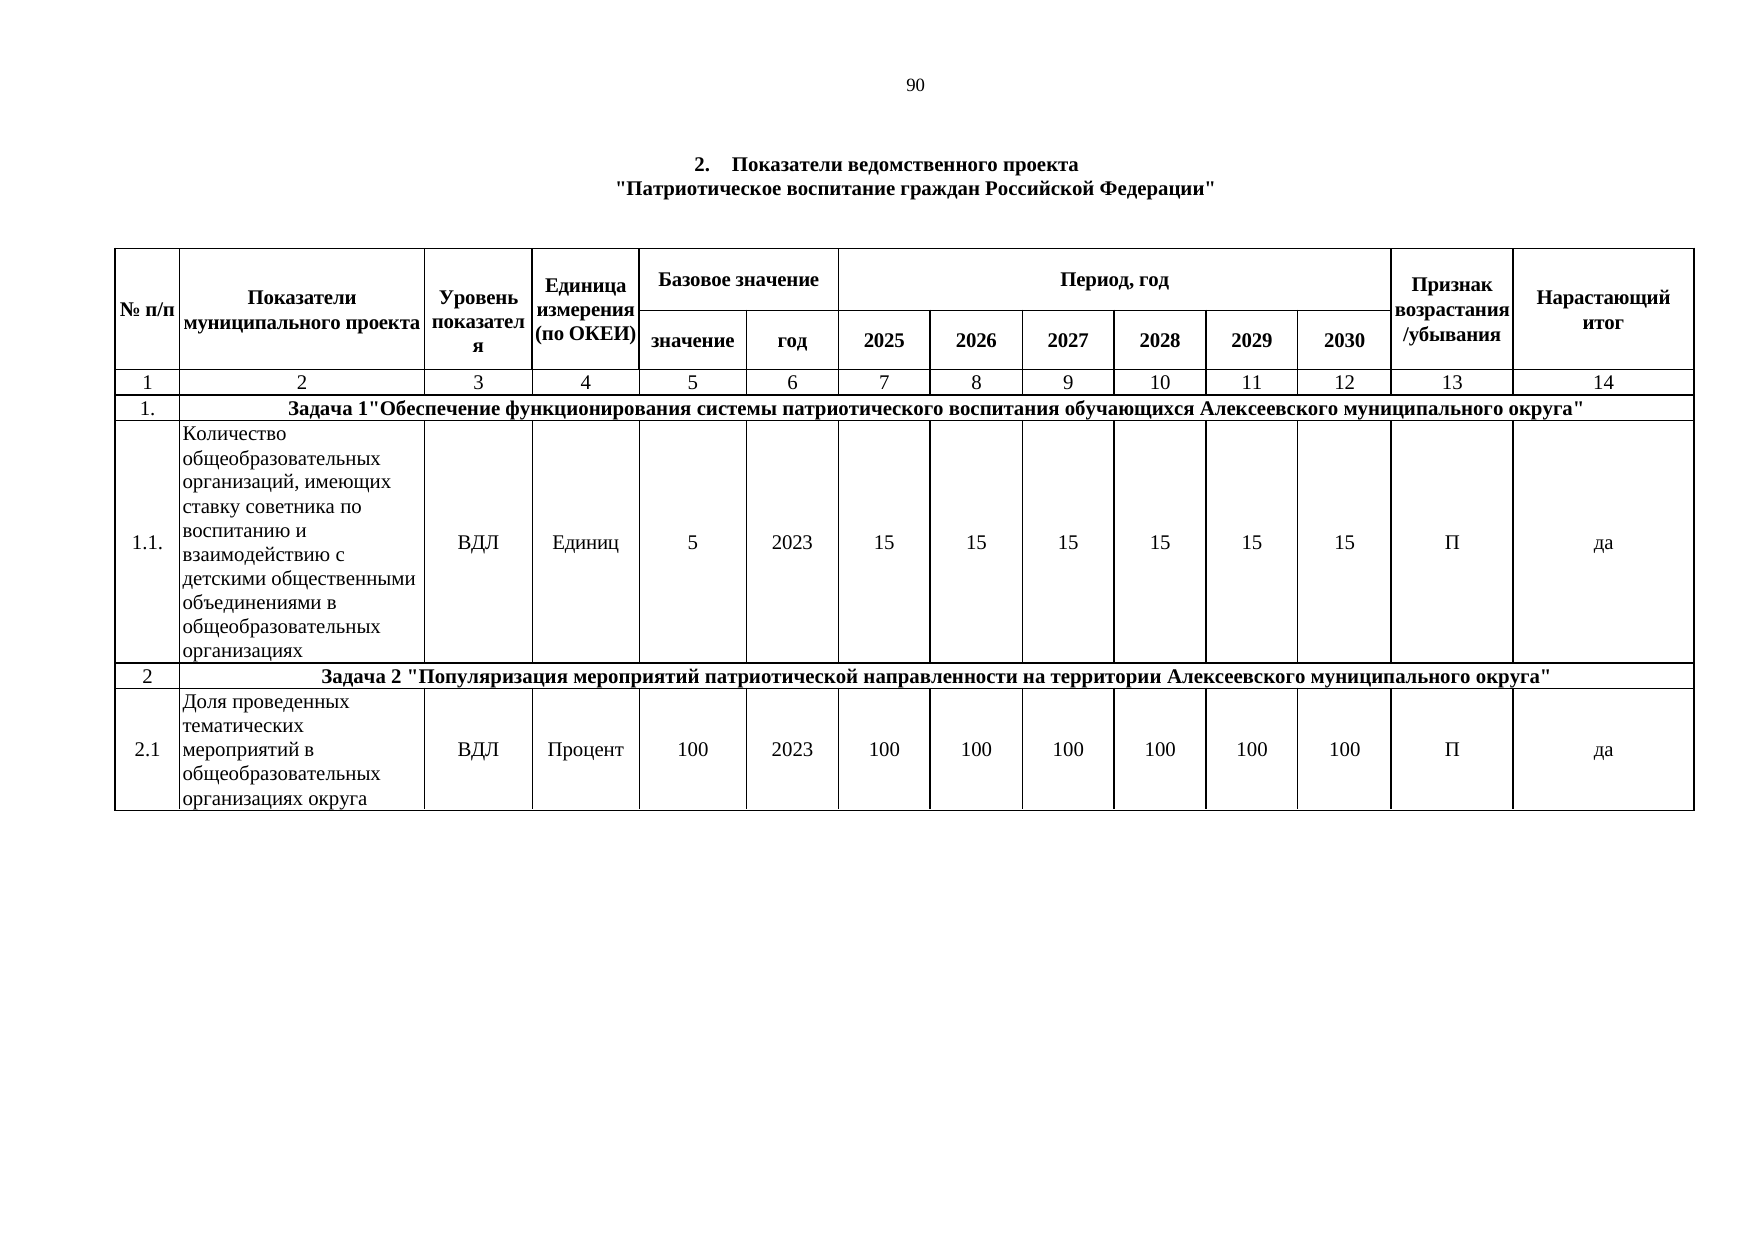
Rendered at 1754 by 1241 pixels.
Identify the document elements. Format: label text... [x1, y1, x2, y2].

title "Патриотическое воспитание граждан Российской Федерации" [118, 176, 1713, 199]
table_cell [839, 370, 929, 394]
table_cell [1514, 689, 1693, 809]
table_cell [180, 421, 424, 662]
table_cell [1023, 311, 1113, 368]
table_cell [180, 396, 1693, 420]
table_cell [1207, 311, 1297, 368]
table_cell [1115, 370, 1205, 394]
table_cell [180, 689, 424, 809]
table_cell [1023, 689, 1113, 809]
title Показатели ведомственного проекта [694, 151, 1713, 176]
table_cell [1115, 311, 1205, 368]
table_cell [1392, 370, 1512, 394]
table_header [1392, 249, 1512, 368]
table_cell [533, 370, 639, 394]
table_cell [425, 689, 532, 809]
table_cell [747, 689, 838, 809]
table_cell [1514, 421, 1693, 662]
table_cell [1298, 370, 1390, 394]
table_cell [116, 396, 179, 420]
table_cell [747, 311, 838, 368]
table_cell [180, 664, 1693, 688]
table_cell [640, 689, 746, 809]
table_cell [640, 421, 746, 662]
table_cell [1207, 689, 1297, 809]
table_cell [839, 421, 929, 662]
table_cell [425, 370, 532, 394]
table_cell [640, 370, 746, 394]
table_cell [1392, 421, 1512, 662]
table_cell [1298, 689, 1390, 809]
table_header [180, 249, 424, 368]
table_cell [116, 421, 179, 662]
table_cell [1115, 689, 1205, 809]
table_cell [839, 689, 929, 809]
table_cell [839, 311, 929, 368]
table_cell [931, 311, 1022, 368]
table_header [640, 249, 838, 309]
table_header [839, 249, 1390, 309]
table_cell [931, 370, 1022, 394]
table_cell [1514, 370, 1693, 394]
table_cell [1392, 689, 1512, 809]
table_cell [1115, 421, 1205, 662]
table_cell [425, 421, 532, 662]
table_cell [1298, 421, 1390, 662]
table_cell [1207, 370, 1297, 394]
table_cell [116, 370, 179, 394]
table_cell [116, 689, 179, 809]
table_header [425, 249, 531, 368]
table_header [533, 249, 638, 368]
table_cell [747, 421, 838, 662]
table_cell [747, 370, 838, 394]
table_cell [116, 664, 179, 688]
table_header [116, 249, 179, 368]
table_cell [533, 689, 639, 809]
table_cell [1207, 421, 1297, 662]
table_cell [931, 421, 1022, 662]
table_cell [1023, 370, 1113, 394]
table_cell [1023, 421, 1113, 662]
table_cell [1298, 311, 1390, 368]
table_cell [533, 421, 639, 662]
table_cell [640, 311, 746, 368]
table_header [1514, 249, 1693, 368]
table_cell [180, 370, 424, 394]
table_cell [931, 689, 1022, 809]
